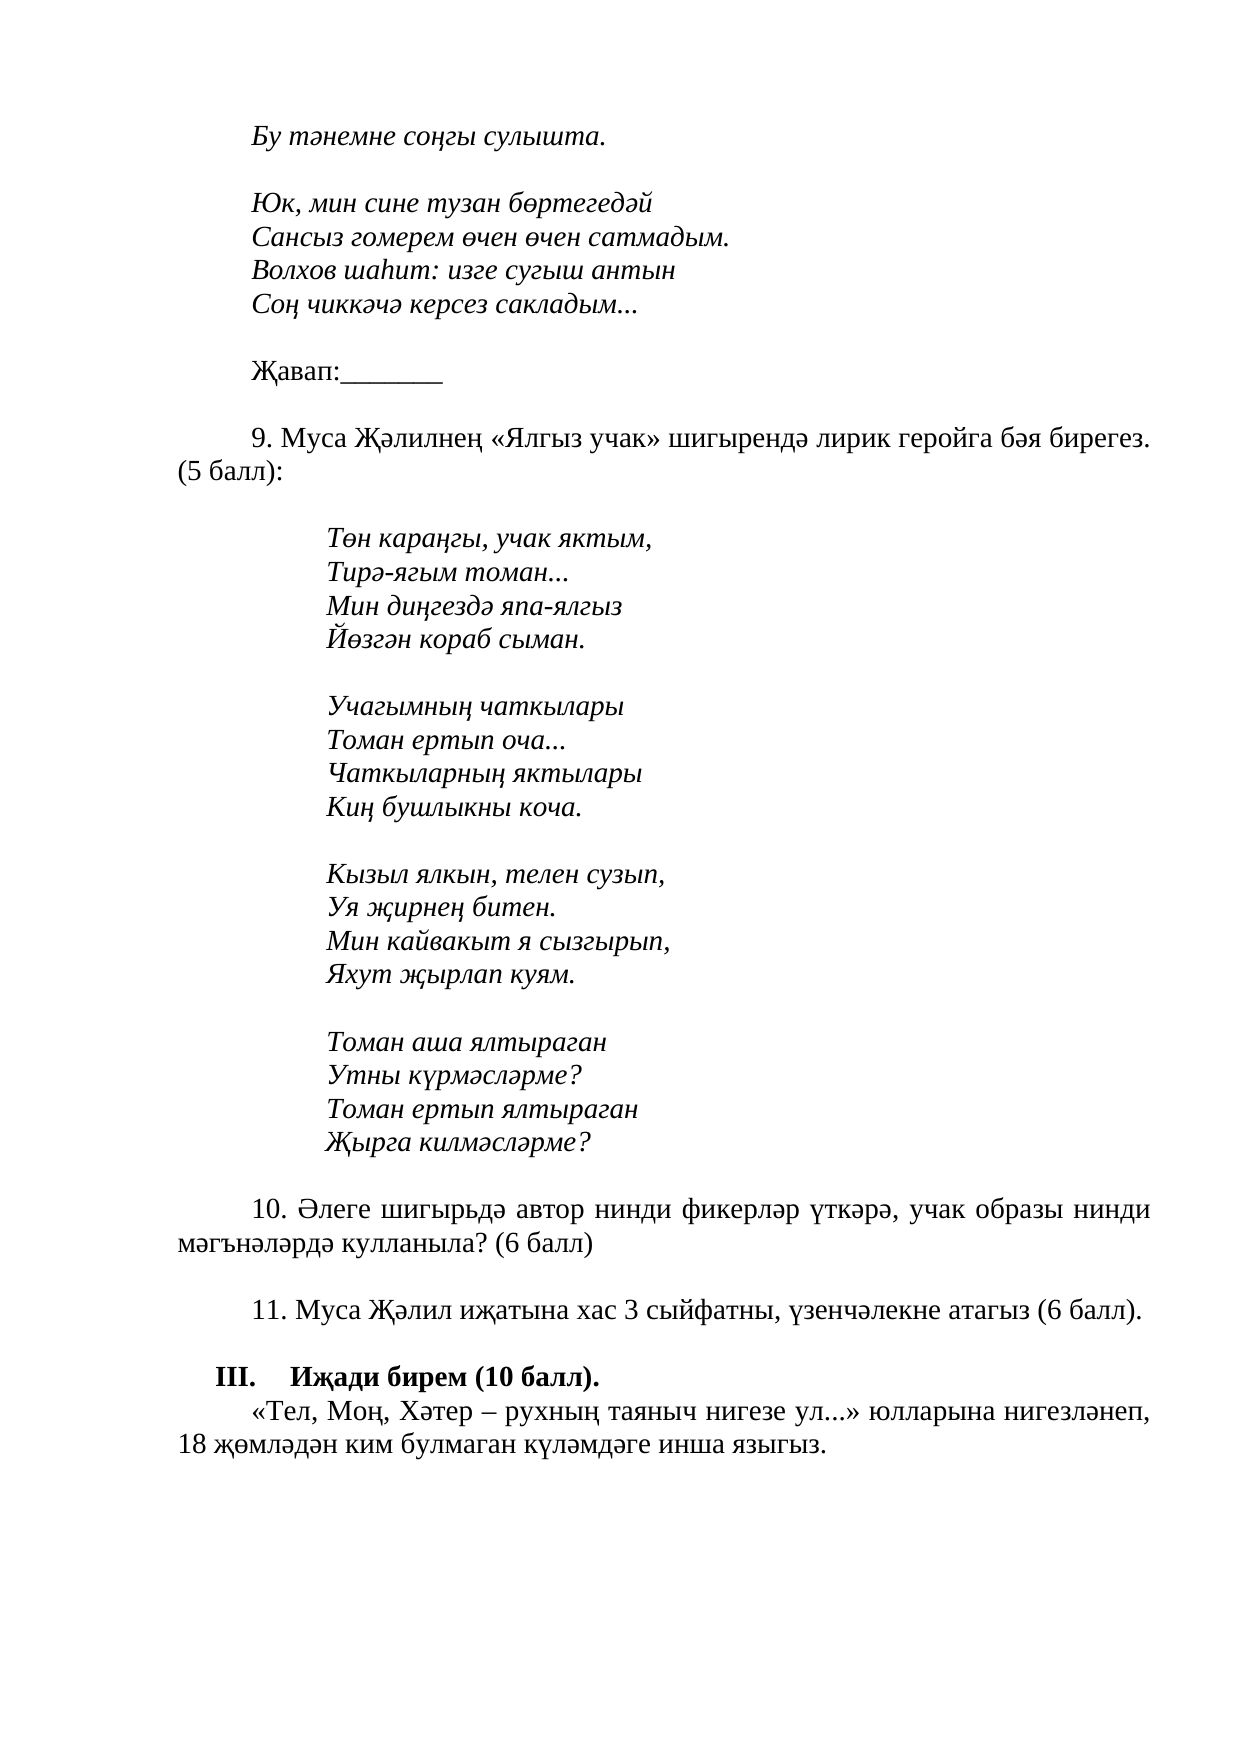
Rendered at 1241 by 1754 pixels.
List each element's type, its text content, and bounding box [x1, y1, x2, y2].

list Томан ертып оча... [252, 722, 1152, 755]
list Кызыл ялкын, телен сузып, [252, 856, 1152, 889]
list Соң чиккәчә керсез сакладым... [177, 286, 1152, 319]
list Җырга килмәсләрме? [251, 1124, 1152, 1158]
list Утны күрмәсләрме? [252, 1057, 1152, 1091]
list Киң бушлыкны коча. [252, 789, 1152, 822]
list Юк, мин сине тузан бөртегедәй [177, 185, 1152, 219]
list Мин диңгездә япа-ялгыз [252, 588, 1152, 621]
list Сансыз гомерем өчен өчен сатмадым. [177, 219, 1152, 252]
list Учагымның чаткылары [252, 688, 1152, 722]
list Иҗади бирем (10 балл). [215, 1359, 1152, 1393]
list Бу тәнемне соңгы сулышта. [177, 118, 1152, 152]
list Чаткыларның яктылары [252, 755, 1152, 789]
text Җавап:_______ [177, 353, 1152, 386]
list Тирә-ягым томан... [252, 554, 1152, 588]
text 11. Муса Җәлил иҗатына хас 3 сыйфатны, үзенчәлекне атагыз (6 балл). [177, 1292, 1152, 1326]
list Томан ертып ялтыраган [252, 1091, 1152, 1124]
list Томан аша ялтыраган [252, 1024, 1152, 1057]
list «Тел, Моң, Хәтер – рухның таяныч нигезе ул...» юлларына нигезләнеп, 18 җөмләдән ким булмаган күләмдәге инша языгыз. [177, 1393, 1152, 1460]
list Йөзгән кораб сыман. [252, 621, 1152, 655]
list Төн караңгы, учак яктым, [252, 521, 1152, 554]
text 10. Әлеге шигырьдә автор нинди фикерләр үткәрә, учак образы нинди мәгънәләрдә кулланыла? (6 балл) [177, 1191, 1152, 1258]
list Уя җирнең битен. [252, 889, 1152, 923]
list Мин кайвакыт я сызгырып, [252, 923, 1152, 957]
list 9. Муса Җәлилнең «Ялгыз учак» шигырендә лирик геройга бәя бирегез. (5 балл): [177, 420, 1152, 487]
list Яхут җырлап куям. [252, 957, 1152, 990]
list Волхов шаһит: изге сугыш антын [177, 252, 1152, 286]
